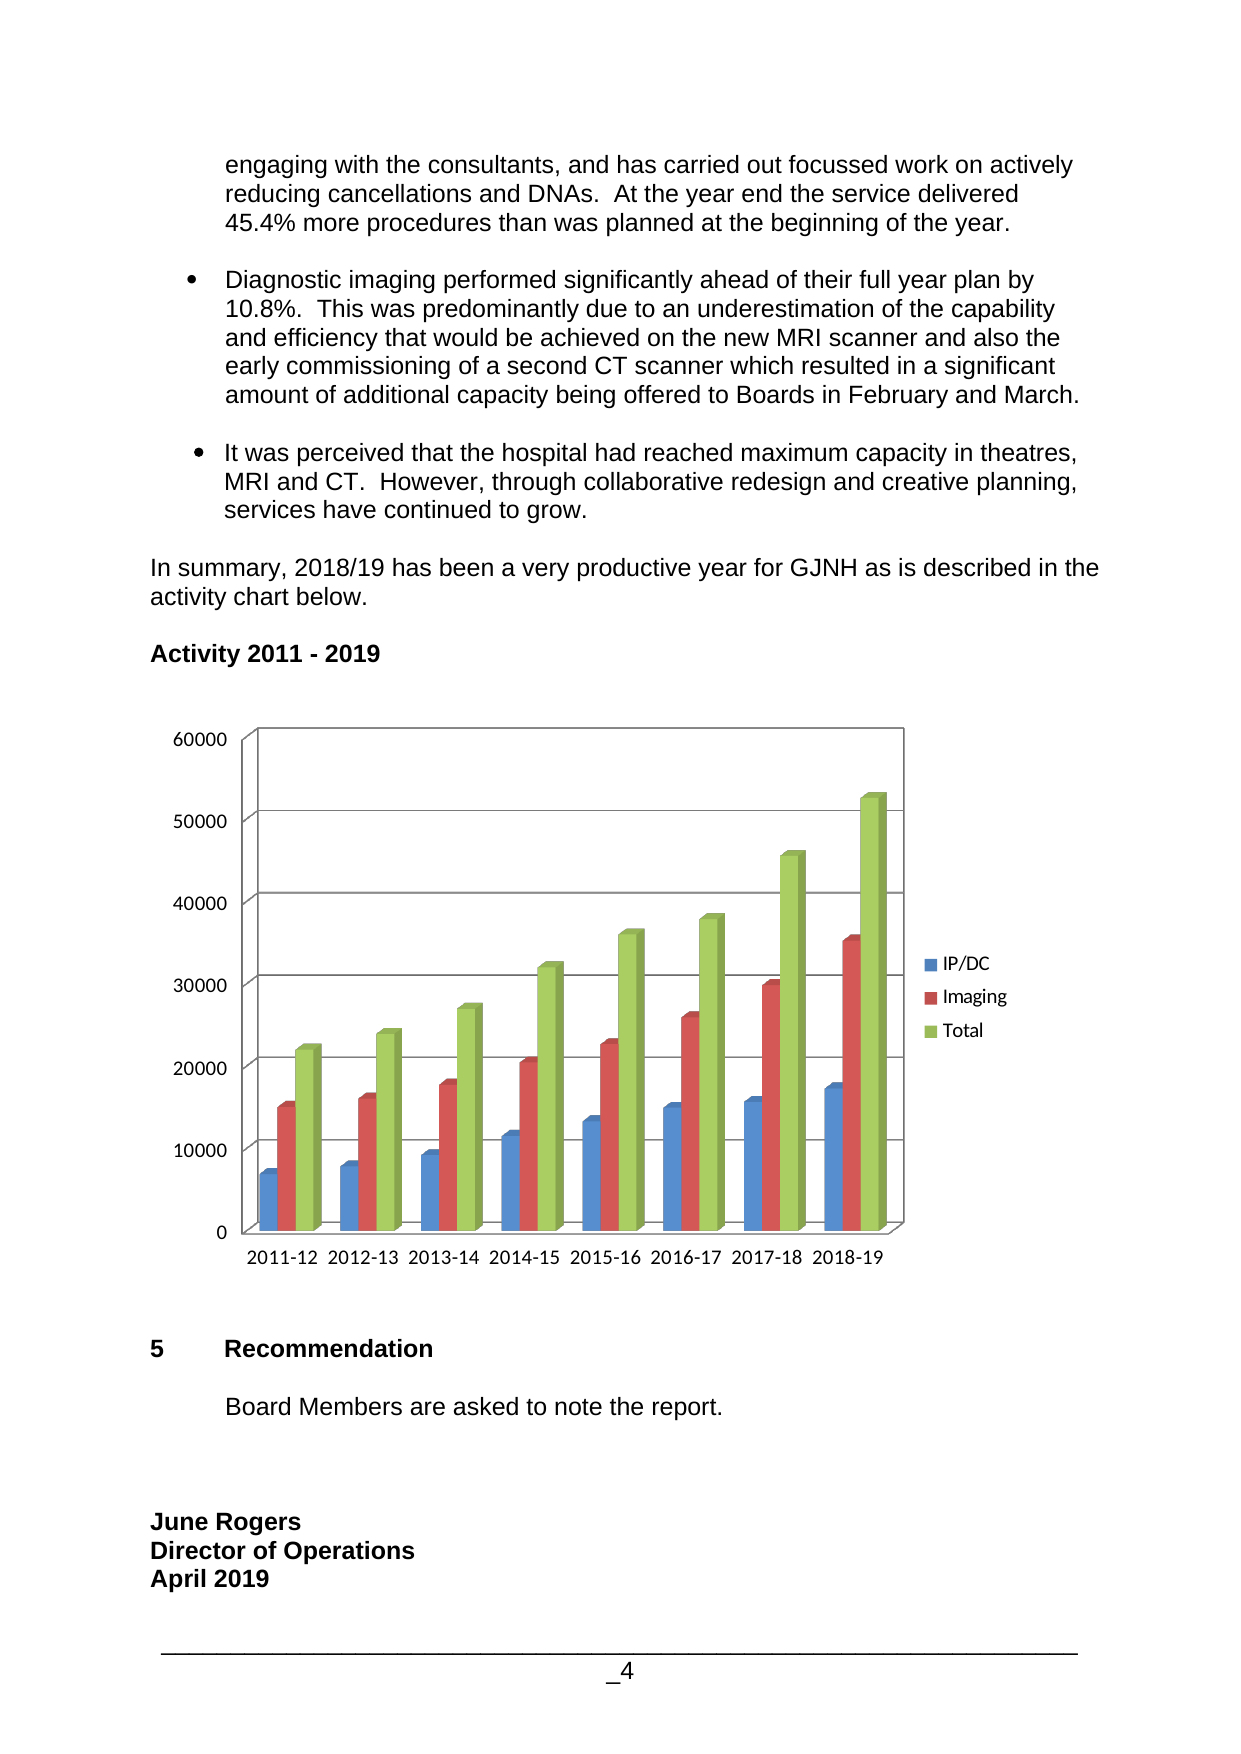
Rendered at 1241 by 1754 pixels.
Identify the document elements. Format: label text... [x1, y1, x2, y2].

text June Rogers [150, 1507, 1071, 1536]
text April 2019 [150, 1564, 1071, 1593]
text In summary, 2018/19 has been a very productive year for GJNH as is described in the activity chart below. [150, 553, 1128, 610]
list Diagnostic imaging performed significantly ahead of their full year plan by 10.8%. This was predominantly due to an underestimation of the capability and efficiency that would be achieved on the new MRI scanner and also the early commissioning of a second CT scanner which resulted in a significant amount of additional capacity being offered to Boards in February and March. [187, 265, 1090, 409]
list It was perceived that the hospital had reached maximum capacity in theatres, MRI and CT. However, through collaborative redesign and creative planning, services have continued to grow. [194, 438, 1128, 524]
text Activity 2011 - 2019 [150, 639, 1128, 668]
text Director of Operations [150, 1536, 1071, 1564]
list 5 Recommendation [150, 1334, 1090, 1363]
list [187, 150, 1090, 236]
list Board Members are asked to note the report. [187, 1392, 1090, 1421]
